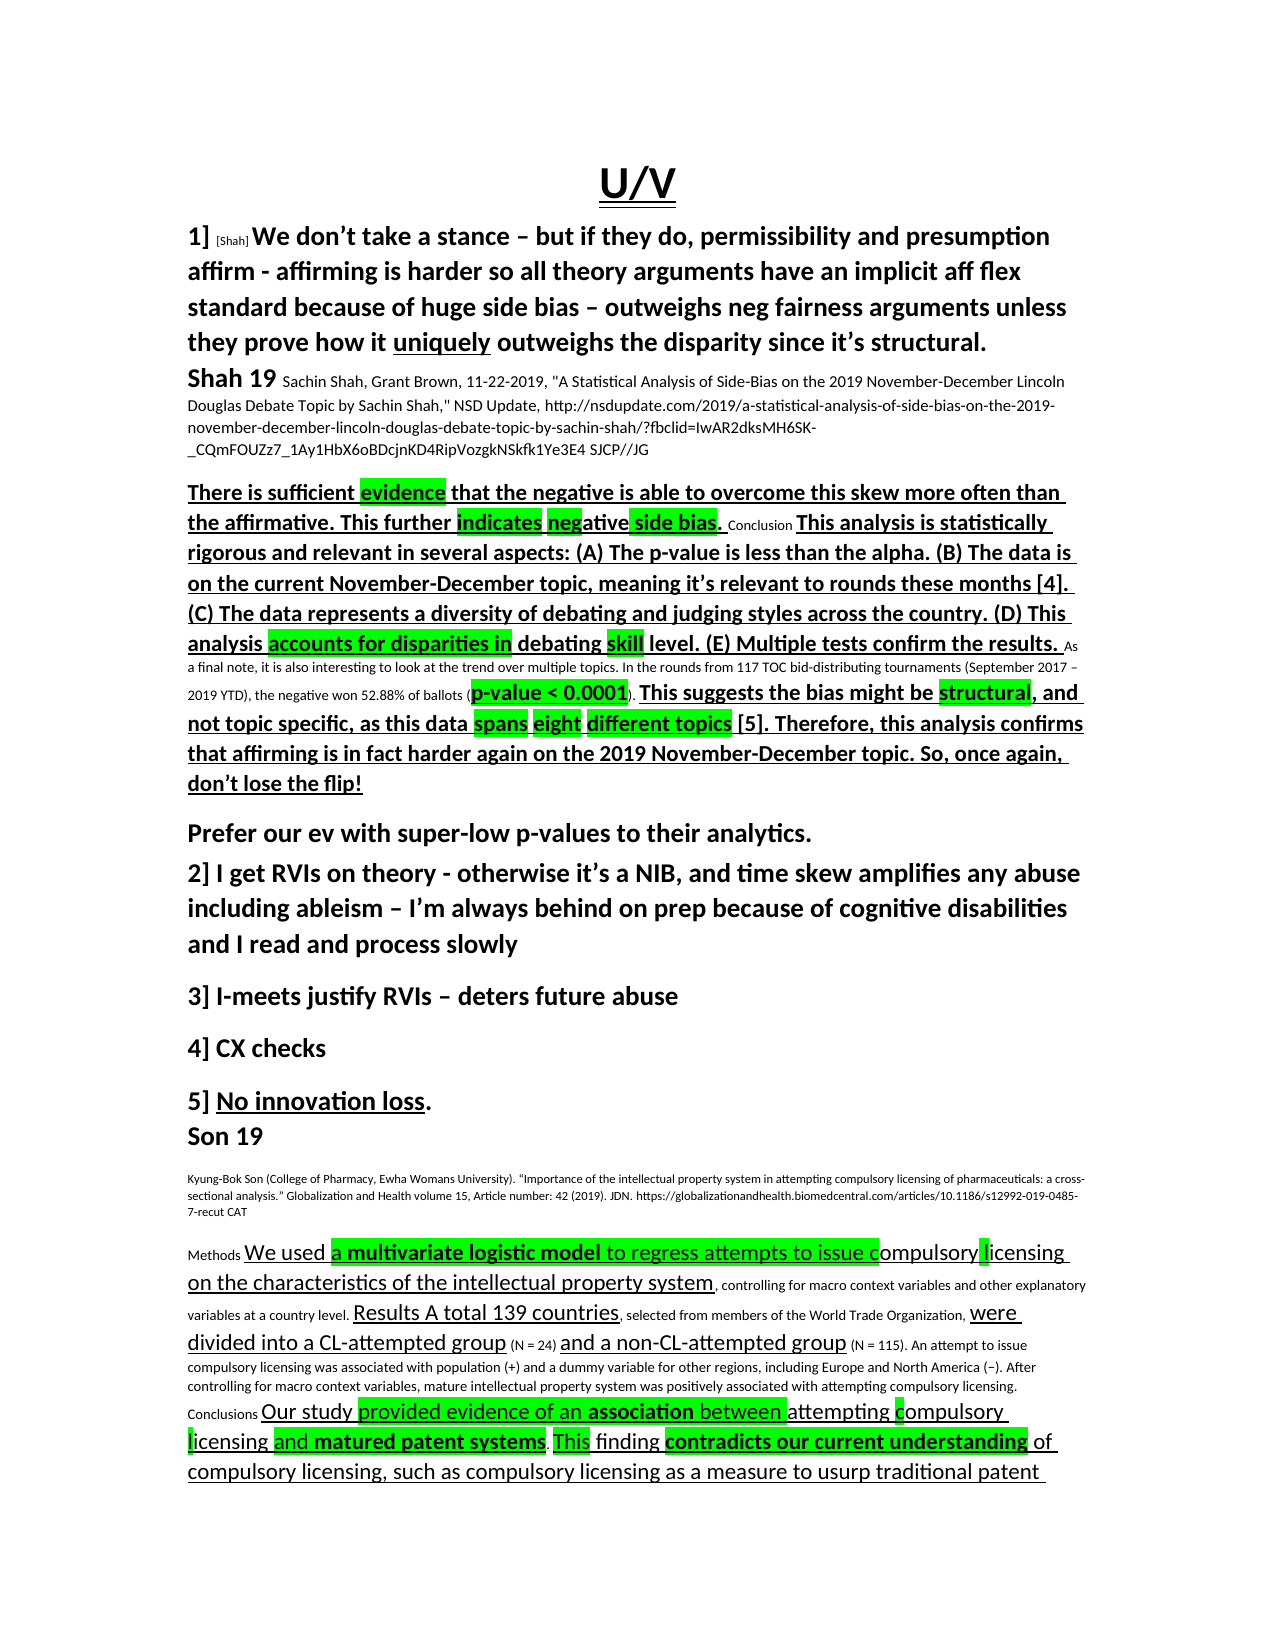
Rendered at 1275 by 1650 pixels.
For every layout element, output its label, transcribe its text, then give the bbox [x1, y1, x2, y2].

text Kyung-Bok Son (College of Pharmacy, Ewha Womans University). “Importance of the intellectual property system in attempting compulsory licensing of pharmaceuticals: a cross-sectional analysis.” Globalization and Health volume 15, Article number: 42 (2019). JDN. https://globalizationandhealth.biomedcentral.com/articles/10.1186/s12992-019-0485-7-recut CAT [187, 1172, 1087, 1220]
text 4] CX checks [187, 1032, 1087, 1064]
text Son 19 [187, 1119, 1087, 1152]
text There is sufficient evidence that the negative is able to overcome this skew more often than the affirmative. This further indicates negative side bias. Conclusion This analysis is statistically rigorous and relevant in several aspects: (A) The p-value is less than the alpha. (B) The data is on the current November-December topic, meaning it’s relevant to rounds these months [4]. (C) The data represents a diversity of debating and judging styles across the country. (D) This analysis accounts for disparities in debating skill level. (E) Multiple tests confirm the results. As a final note, it is also interesting to look at the trend over multiple topics. In the rounds from 117 TOC bid-distributing tournaments (September 2017 – 2019 YTD), the negative won 52.88% of ballots (p-value < 0.0001). This suggests the bias might be structural, and not topic specific, as this data spans eight different topics [5]. Therefore, this analysis confirms that affirming is in fact harder again on the 2019 November-December topic. So, once again, don’t lose the flip! [187, 478, 1087, 797]
text 3] I-meets justify RVIs – deters future abuse [187, 979, 1087, 1012]
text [187, 1238, 1087, 1485]
subtitle 5] No innovation loss. [187, 1084, 1087, 1117]
subtitle Prefer our ev with super-low p-values to their analytics. [187, 816, 1087, 849]
text Shah 19 Sachin Shah, Grant Brown, 11-22-2019, "A Statistical Analysis of Side-Bias on the 2019 November-December Lincoln Douglas Debate Topic by Sachin Shah," NSD Update, http://nsdupdate.com/2019/a-statistical-analysis-of-side-bias-on-the-2019-november-december-lincoln-douglas-debate-topic-by-sachin-shah/?fbclid=IwAR2dksMH6SK-_CQmFOUZz7_1Ay1HbX6oBDcjnKD4RipVozgkNSkfk1Ye3E4 SJCP//JG [187, 361, 1087, 460]
subtitle 1] [Shah] We don’t take a stance – but if they do, permissibility and presumption affirm - affirming is harder so all theory arguments have an implicit aff flex standard because of huge side bias – outweighs neg fairness arguments unless they prove how it uniquely outweighs the disparity since it’s structural. [187, 219, 1087, 358]
text 2] I get RVIs on theory - otherwise it’s a NIB, and time skew amplifies any abuse including ableism – I’m always behind on prep because of cognitive disabilities and I read and process slowly [187, 856, 1087, 960]
subtitle U/V [187, 154, 1087, 210]
